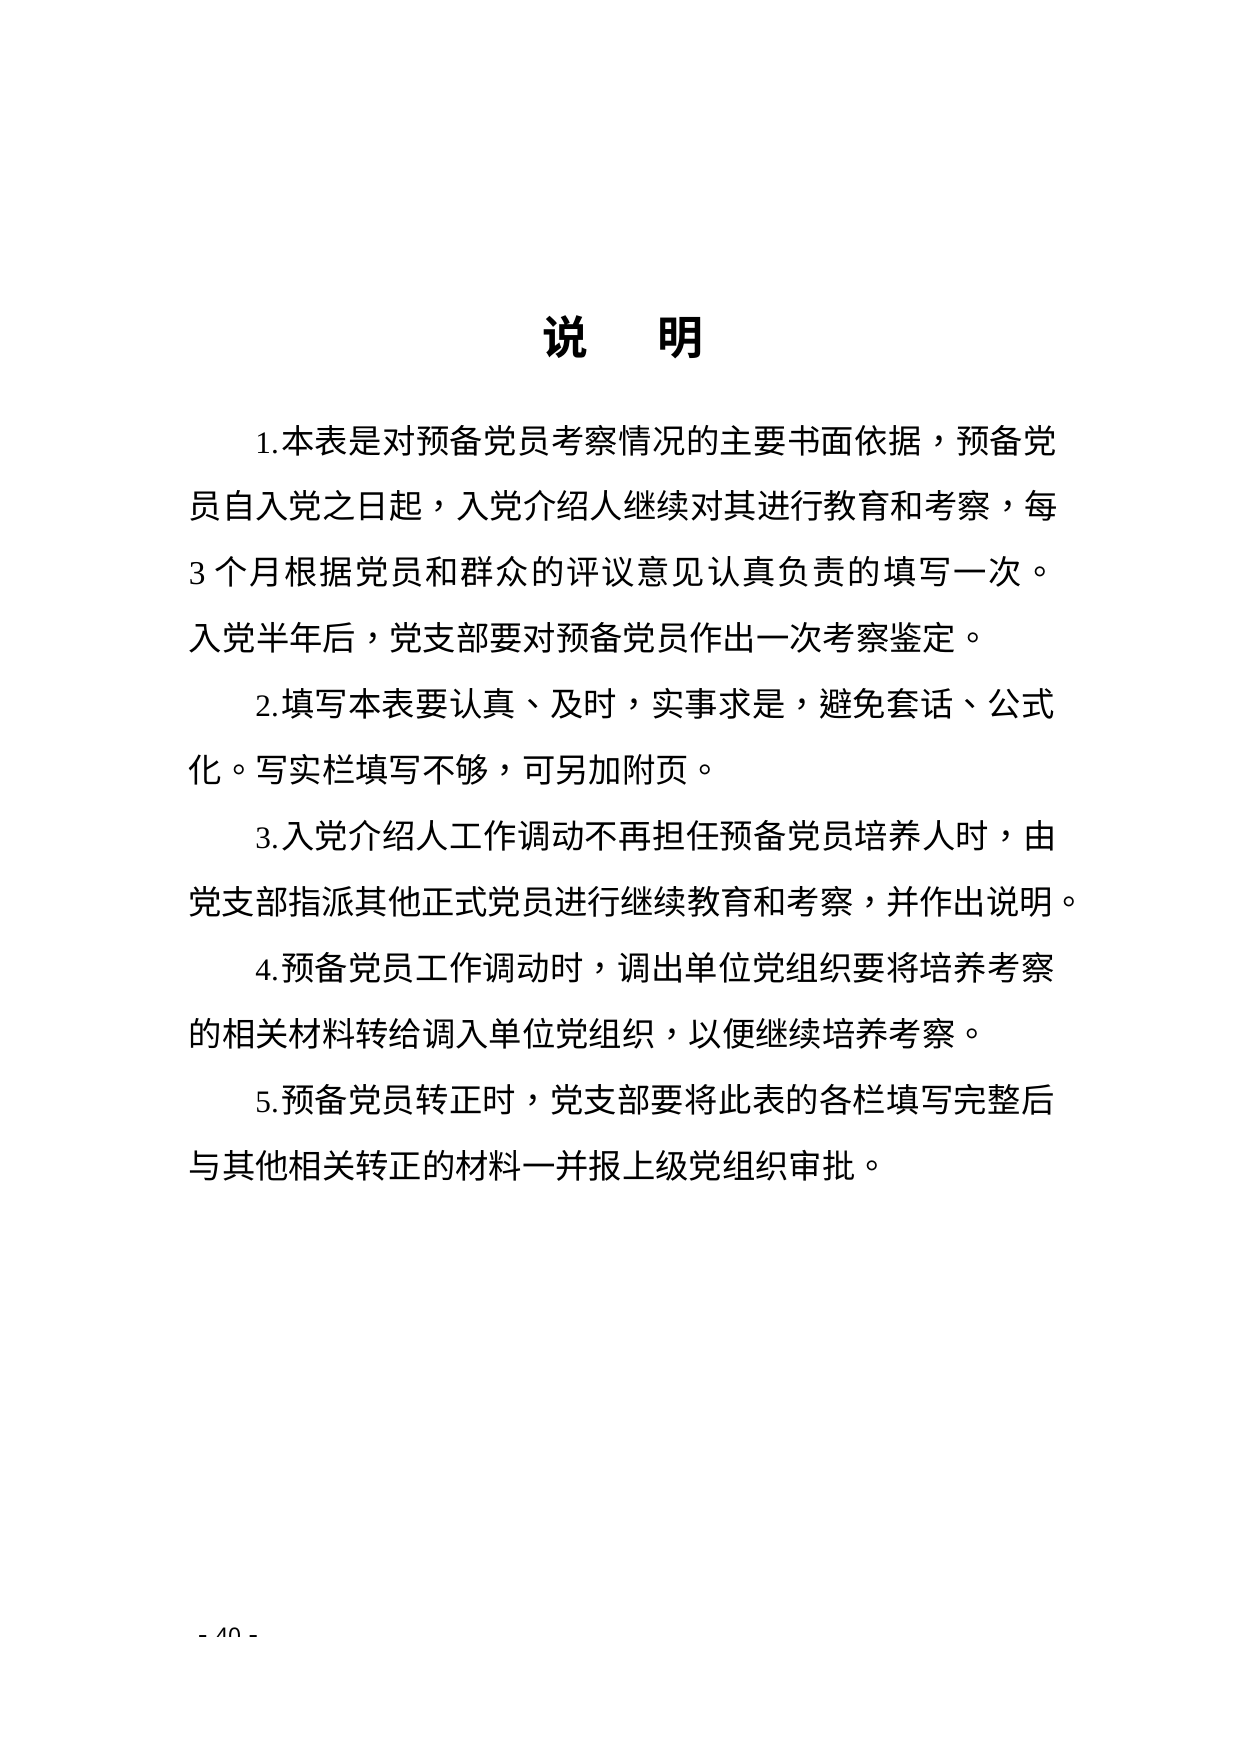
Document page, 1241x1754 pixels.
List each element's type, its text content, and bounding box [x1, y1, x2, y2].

list 预备党员工作调动时，调出单位党组织要将培养考察的相关材料转给调入单位党组织，以便继续培养考察。 [188, 945, 1058, 1056]
list 填写本表要认真、及时，实事求是，避免套话、公式化。写实栏填写不够，可另加附页。 [188, 681, 1058, 792]
text 说 明 [71, 305, 1176, 367]
list 本表是对预备党员考察情况的主要书面依据，预备党员自入党之日起，入党介绍人继续对其进行教育和考察，每3个月根据党员和群众的评议意见认真负责的填写一次。入党半年后，党支部要对预备党员作出一次考察鉴定。 [188, 417, 1058, 660]
list 入党介绍人工作调动不再担任预备党员培养人时，由党支部指派其他正式党员进行继续教育和考察，并作出说明。 [188, 813, 1088, 924]
list 预备党员转正时，党支部要将此表的各栏填写完整后与其他相关转正的材料一并报上级党组织审批。 [188, 1077, 1058, 1188]
